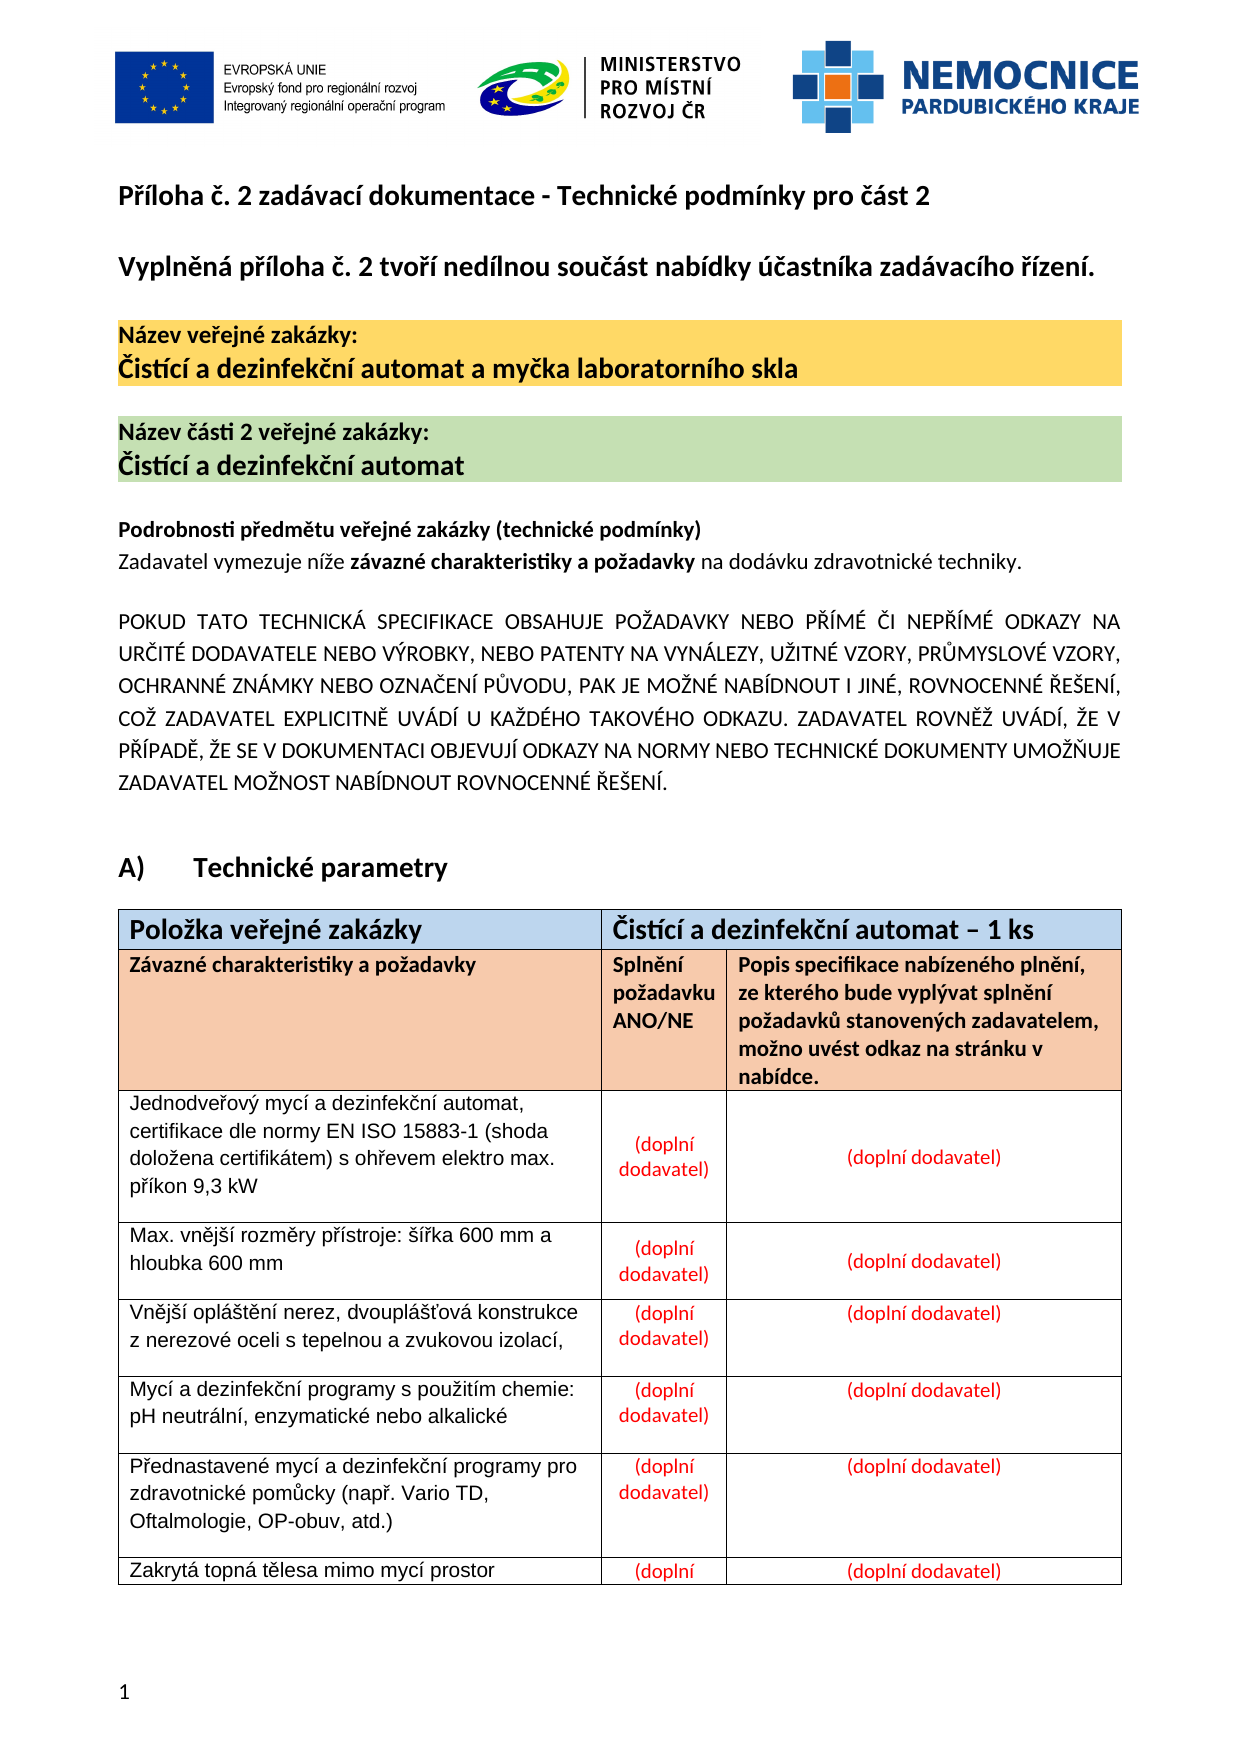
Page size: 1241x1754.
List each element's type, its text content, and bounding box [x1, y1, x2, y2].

table_cell (doplní dodavatel) [727, 1377, 1121, 1453]
text Příloha č. 2 zadávací dokumentace - Technické podmínky pro část 2 [118, 177, 1122, 213]
table_cell Max. vnější rozměry přístroje: šířka 600 mm a hloubka 600 mm [119, 1223, 601, 1299]
table_cell Přednastavené mycí a dezinfekční programy pro zdravotnické pomůcky (např. Vario TD, Oftalmologie, OP-obuv, atd.) [119, 1454, 601, 1557]
picture [93, 27, 762, 147]
table_cell Splnění požadavku ANO/NE [602, 950, 726, 1090]
table_cell (doplní dodavatel) [727, 1091, 1121, 1222]
table_cell (doplní dodavatel) [727, 1558, 1121, 1583]
table_cell (doplní dodavatel) [602, 1377, 726, 1453]
text Vyplněná příloha č. 2 tvoří nedílnou součást nabídky účastníka zadávacího řízení. [118, 248, 1122, 284]
table_cell Mycí a dezinfekční programy s použitím chemie: pH neutrální, enzymatické nebo alkalické [119, 1377, 601, 1453]
table_cell Jednodveřový mycí a dezinfekční automat, certifikace dle normy EN ISO 15883-1 (shoda doložena certifikátem) s ohřevem elektro max. příkon 9,3 kW [119, 1091, 601, 1222]
subtitle Technické parametry [118, 849, 1122, 885]
table_cell Zakrytá topná tělesa mimo mycí prostor [119, 1558, 601, 1583]
table_cell Závazné charakteristiky a požadavky [119, 950, 601, 1090]
table_cell (doplní dodavatel) [727, 1300, 1121, 1376]
text Čistící a dezinfekční automat a myčka laboratorního skla [118, 350, 1122, 386]
picture [791, 39, 1139, 134]
table_header Položka veřejné zakázky [119, 910, 601, 949]
table_cell (doplní dodavatel) [727, 1223, 1121, 1299]
text Zadavatel vymezuje níže závazné charakteristiky a požadavky na dodávku zdravotnické techniky. [118, 547, 1122, 575]
text Podrobnosti předmětu veřejné zakázky (technické podmínky) [118, 515, 1122, 543]
table_cell (doplní dodavatel) [602, 1091, 726, 1222]
text Čistící a dezinfekční automat [118, 447, 1122, 482]
table_cell (doplní dodavatel) [602, 1454, 726, 1557]
text POKUD TATO TECHNICKÁ SPECIFIKACE OBSAHUJE POŽADAVKY NEBO PŘÍMÉ ČI NEPŘÍMÉ ODKAZY NA URČITÉ DODAVATELE NEBO VÝROBKY, NEBO PATENTY NA VYNÁLEZY, UŽITNÉ VZORY, PRŮMYSLOVÉ VZORY, OCHRANNÉ ZNÁMKY NEBO OZNAČENÍ PŮVODU, PAK JE MOŽNÉ NABÍDNOUT I JINÉ, ROVNOCENNÉ ŘEŠENÍ, COŽ ZADAVATEL EXPLICITNĚ UVÁDÍ U KAŽDÉHO TAKOVÉHO ODKAZU. ZADAVATEL ROVNĚŽ UVÁDÍ, ŽE V PŘÍPADĚ, ŽE SE V DOKUMENTACI OBJEVUJÍ ODKAZY NA NORMY NEBO TECHNICKÉ DOKUMENTY UMOŽŇUJE ZADAVATEL MOŽNOST NABÍDNOUT ROVNOCENNÉ ŘEŠENÍ. [118, 607, 1122, 796]
text Název části 2 veřejné zakázky: [118, 416, 1122, 447]
table_cell (doplní dodavatel) [602, 1223, 726, 1299]
table_cell (doplní dodavatel) [727, 1454, 1121, 1557]
table_cell (doplní dodavatel) [602, 1300, 726, 1376]
table_cell Vnější opláštění nerez, dvouplášťová konstrukce z nerezové oceli s tepelnou a zvukovou izolací, [119, 1300, 601, 1376]
text Název veřejné zakázky: [118, 320, 1122, 350]
table_cell Popis specifikace nabízeného plnění, ze kterého bude vyplývat splnění požadavků stanovených zadavatelem, možno uvést odkaz na stránku v nabídce. [727, 950, 1121, 1090]
table_header Čistící a dezinfekční automat – 1 ks [602, 910, 1121, 949]
table_cell (doplní dodavatel) [602, 1558, 726, 1583]
